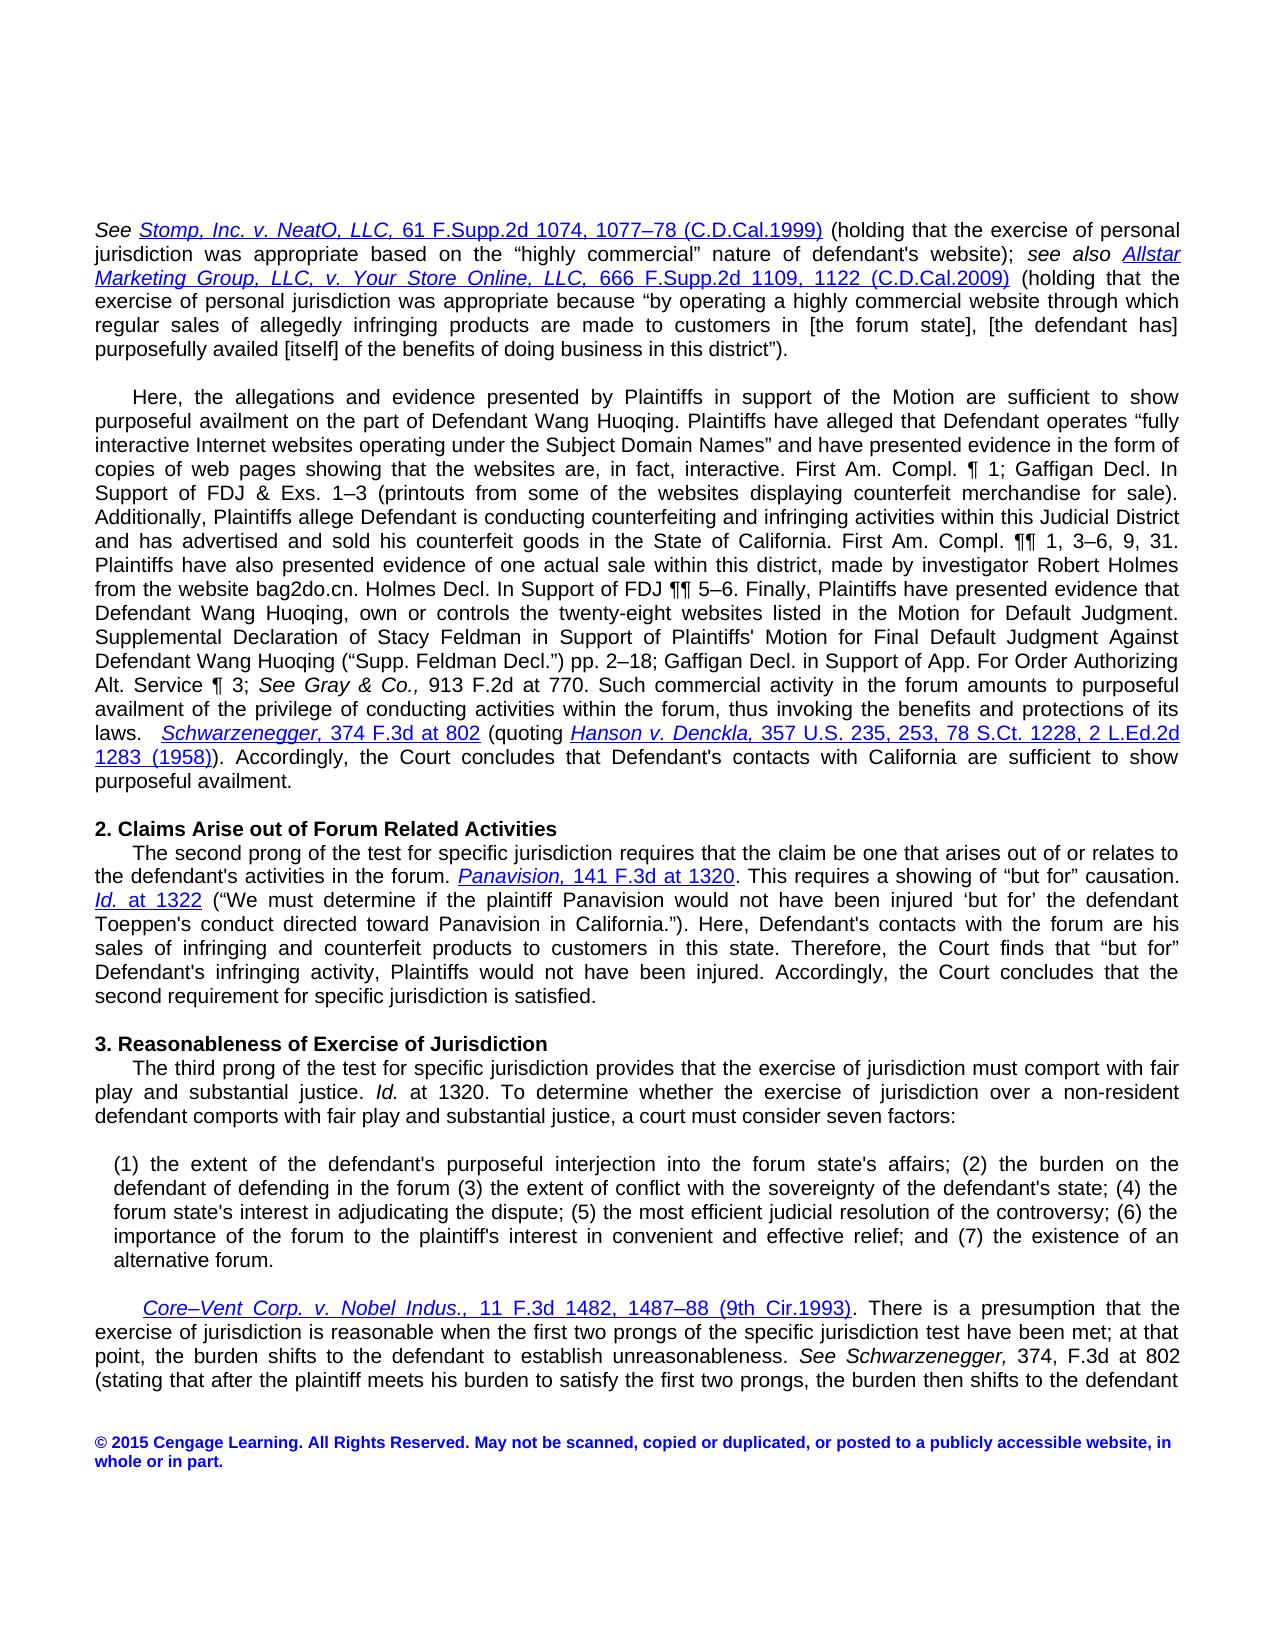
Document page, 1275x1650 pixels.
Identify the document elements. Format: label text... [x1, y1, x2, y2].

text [94, 1296, 1181, 1391]
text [94, 217, 1181, 361]
text Here, the allegations and evidence presented by Plaintiffs in support of the Motion are sufficient to show purposeful availment on the part of Defendant Wang Huoqing. Plaintiffs have alleged that Defendant operates “fully interactive Internet websites operating under the Subject Domain Names” and have presented evidence in the form of copies of web pages showing that the websites are, in fact, interactive. First Am. Compl. ¶ 1; Gaffigan Decl. In Support of FDJ & Exs. 1–3 (printouts from some of the websites displaying counterfeit merchandise for sale). Additionally, Plaintiffs allege Defendant is conducting counterfeiting and infringing activities within this Judicial District and has advertised and sold his counterfeit goods in the State of California. First Am. Compl. ¶¶ 1, 3–6, 9, 31. Plaintiffs have also presented evidence of one actual sale within this district, made by investigator Robert Holmes from the website bag2do.cn. Holmes Decl. In Support of FDJ ¶¶ 5–6. Finally, Plaintiffs have presented evidence that Defendant Wang Huoqing, own or controls the twenty-eight websites listed in the Motion for Default Judgment. Supplemental Declaration of Stacy Feldman in Support of Plaintiffs' Motion for Final Default Judgment Against Defendant Wang Huoqing (“Supp. Feldman Decl.”) pp. 2–18; Gaffigan Decl. in Support of App. For Order Authorizing Alt. Service ¶ 3; See Gray & Co., 913 F.2d at 770. Such commercial activity in the forum amounts to purposeful availment of the privilege of conducting activities within the forum, thus invoking the benefits and protections of its laws. Schwarzenegger, 374 F.3d at 802 (quoting Hanson v. Denckla, 357 U.S. 235, 253, 78 S.Ct. 1228, 2 L.Ed.2d 1283 (1958)). Accordingly, the Court concludes that Defendant's contacts with California are sufficient to show purposeful availment. [94, 385, 1181, 792]
text The second prong of the test for specific jurisdiction requires that the claim be one that arises out of or relates to the defendant's activities in the forum. Panavision, 141 F.3d at 1320. This requires a showing of “but for” causation. Id. at 1322 (“We must determine if the plaintiff Panavision would not have been injured ‘but for’ the defendant Toeppen's conduct directed toward Panavision in California.”). Here, Defendant's contacts with the forum are his sales of infringing and counterfeit products to customers in this state. Therefore, the Court finds that “but for” Defendant's infringing activity, Plaintiffs would not have been injured. Accordingly, the Court concludes that the second requirement for specific jurisdiction is satisfied. [94, 840, 1181, 1008]
text The third prong of the test for specific jurisdiction provides that the exercise of jurisdiction must comport with fair play and substantial justice. Id. at 1320. To determine whether the exercise of jurisdiction over a non-resident defendant comports with fair play and substantial justice, a court must consider seven factors: [94, 1056, 1181, 1128]
text 2. Claims Arise out of Forum Related Activities [94, 816, 1181, 840]
text 3. Reasonableness of Exercise of Jurisdiction [94, 1032, 1181, 1056]
text (1) the extent of the defendant's purposeful interjection into the forum state's affairs; (2) the burden on the defendant of defending in the forum (3) the extent of conflict with the sovereignty of the defendant's state; (4) the forum state's interest in adjudicating the dispute; (5) the most efficient judicial resolution of the controversy; (6) the importance of the forum to the plaintiff's interest in convenient and effective relief; and (7) the existence of an alternative forum. [113, 1152, 1181, 1272]
